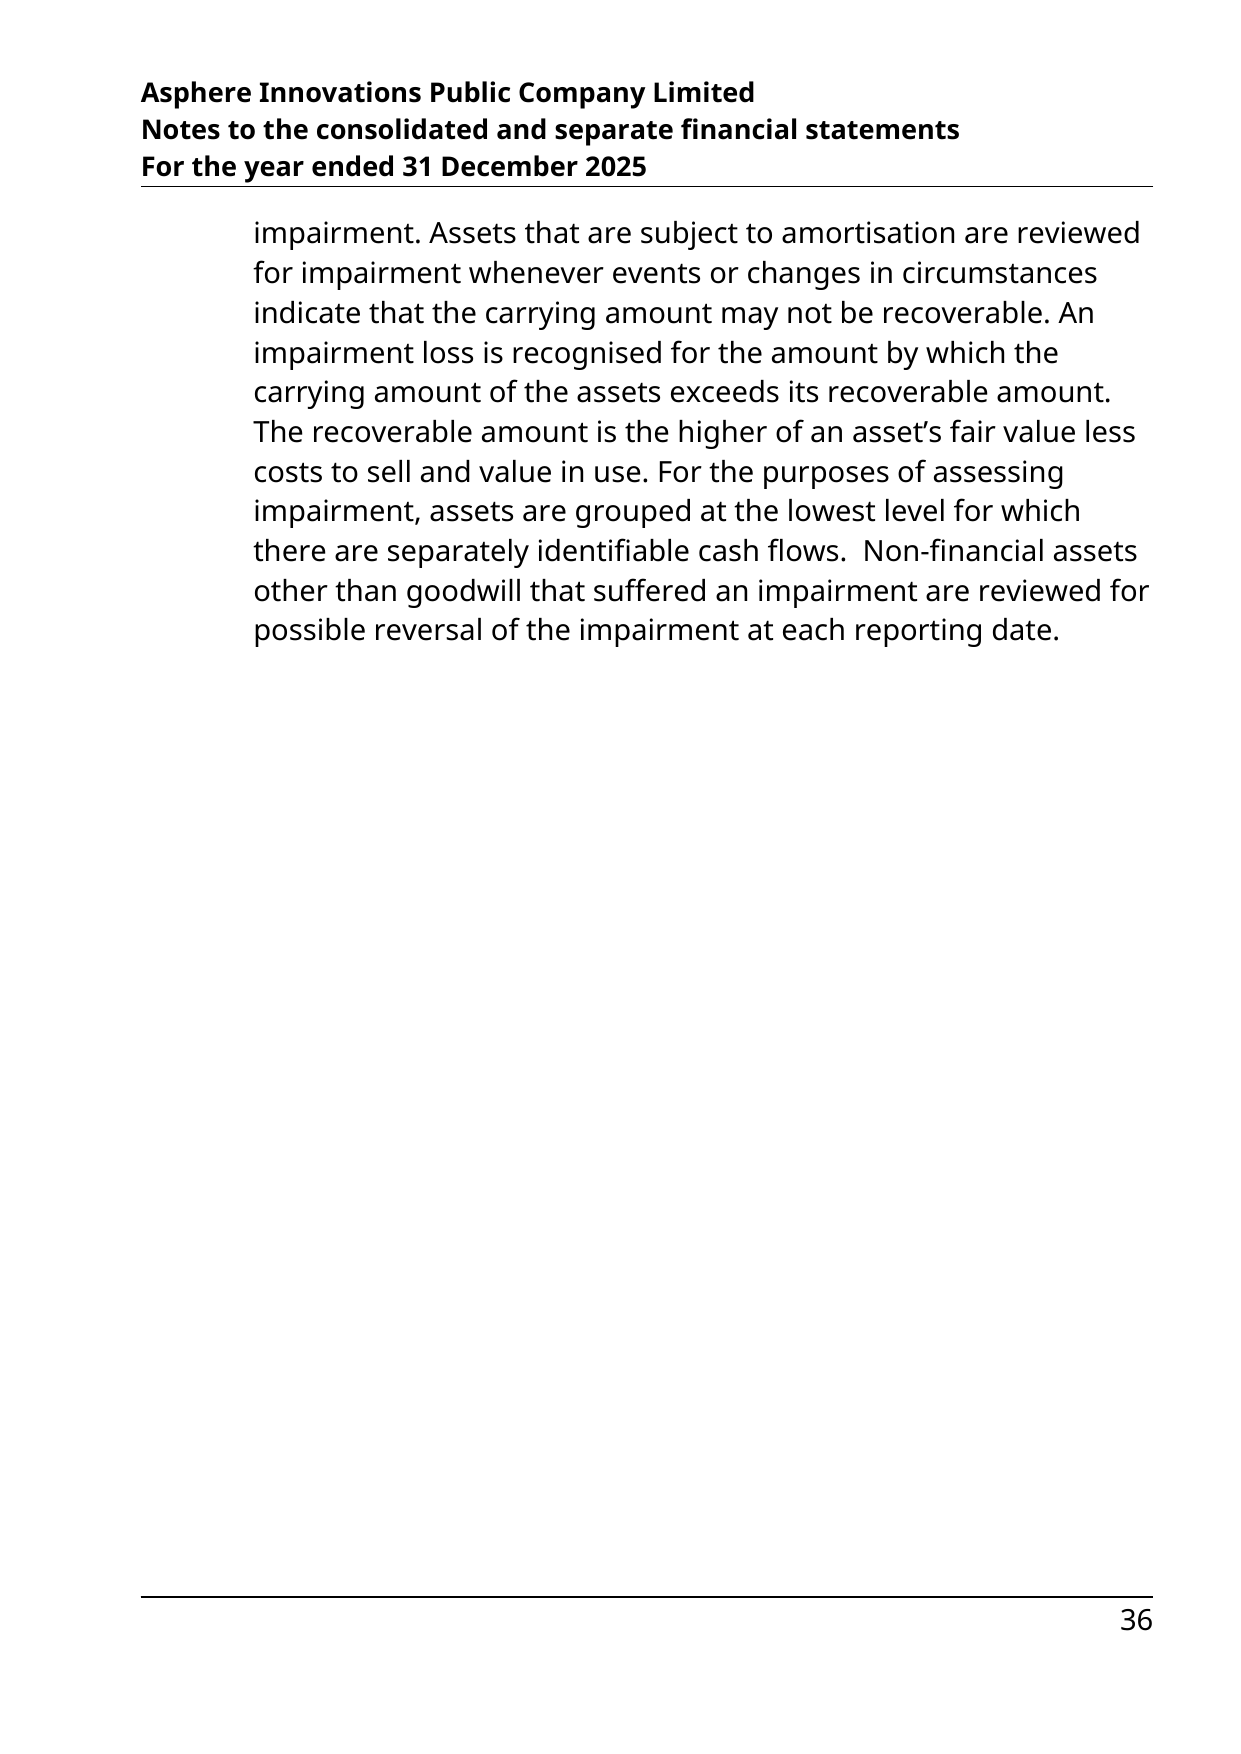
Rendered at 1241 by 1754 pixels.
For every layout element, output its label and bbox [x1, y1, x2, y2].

text [253, 213, 1153, 649]
